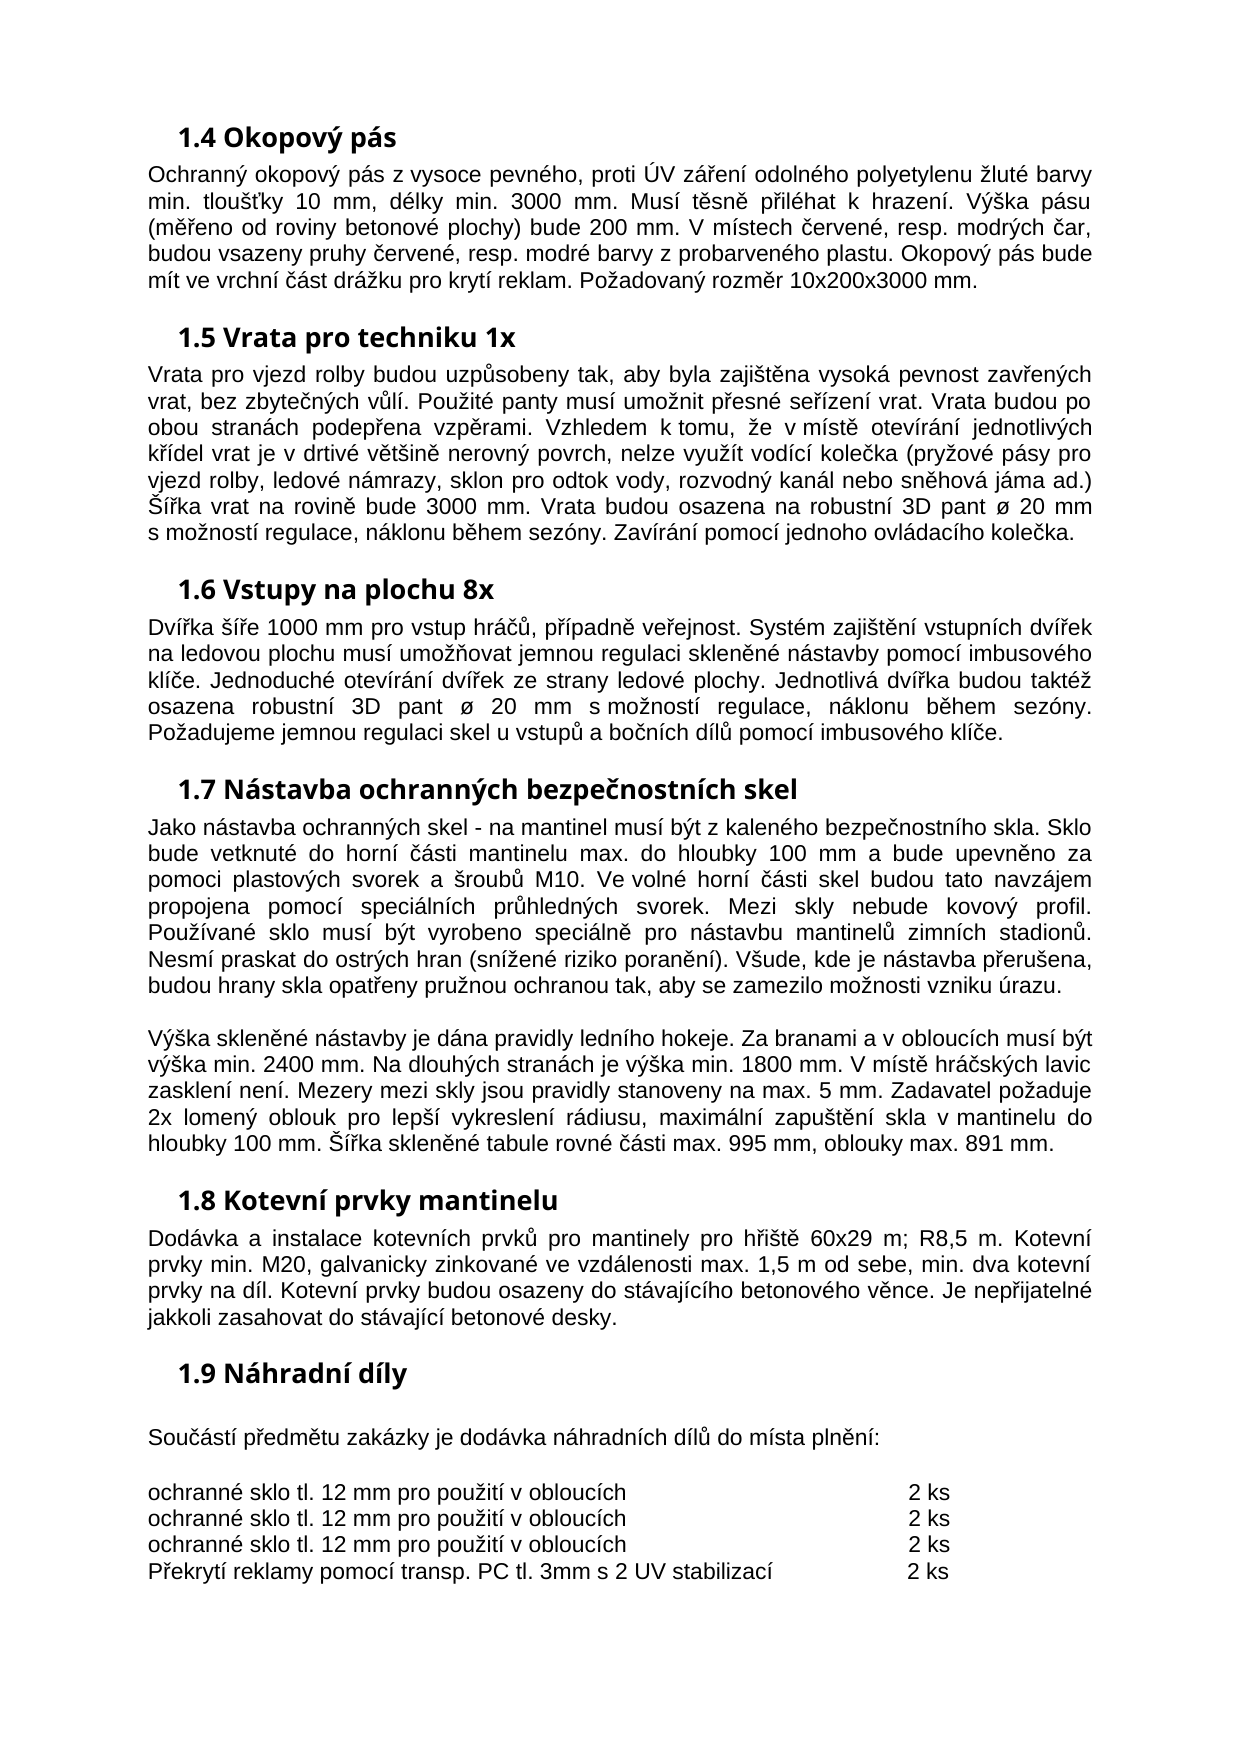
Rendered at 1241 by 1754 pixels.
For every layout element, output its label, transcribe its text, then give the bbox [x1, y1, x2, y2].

text Součástí předmětu zakázky je dodávka náhradních dílů do místa plnění: [148, 1424, 1093, 1451]
text Dodávka a instalace kotevních prvků pro mantinely pro hřiště 60x29 m; R8,5 m. Kotevní prvky min. M20, galvanicky zinkované ve vzdálenosti max. 1,5 m od sebe, min. dva kotevní prvky na díl. Kotevní prvky budou osazeny do stávajícího betonového věnce. Je nepřijatelné jakkoli zasahovat do stávající betonové desky. [148, 1224, 1093, 1330]
text Jako nástavba ochranných skel - na mantinel musí být z kaleného bezpečnostního skla. Sklo bude vetknuté do horní části mantinelu max. do hloubky 100 mm a bude upevněno za pomoci plastových svorek a šroubů M10. Ve volné horní části skel budou tato navzájem propojena pomocí speciálních průhledných svorek. Mezi skly nebude kovový profil. Používané sklo musí být vyrobeno speciálně pro nástavbu mantinelů zimních stadionů. Nesmí praskat do ostrých hran (snížené riziko poranění). Všude, kde je nástavba přerušena, budou hrany skla opatřeny pružnou ochranou tak, aby se zamezilo možnosti vzniku úrazu. [148, 814, 1093, 998]
text Nástavba ochranných bezpečnostních skel [177, 771, 1093, 807]
text Ochranný okopový pás z vysoce pevného, proti ÚV záření odolného polyetylenu žluté barvy min. tloušťky 10 mm, délky min. 3000 mm. Musí těsně přiléhat k hrazení. Výška pásu (měřeno od roviny betonové plochy) bude 200 mm. V místech červené, resp. modrých čar, budou vsazeny pruhy červené, resp. modré barvy z probarveného plastu. Okopový pás bude mít ve vrchní část drážku pro krytí reklam. Požadovaný rozměr 10x200x3000 mm. [148, 161, 1093, 293]
text Okopový pás [177, 118, 1093, 155]
text Vrata pro techniku 1x [177, 318, 1093, 355]
text ochranné sklo tl. 12 mm pro použití v obloucích 2 ks [148, 1505, 1093, 1531]
text ochranné sklo tl. 12 mm pro použití v obloucích 2 ks [148, 1531, 1093, 1558]
text Vrata pro vjezd rolby budou uzpůsobeny tak, aby byla zajištěna vysoká pevnost zavřených vrat, bez zbytečných vůlí. Použité panty musí umožnit přesné seřízení vrat. Vrata budou po obou stranách podepřena vzpěrami. Vzhledem k tomu, že v místě otevírání jednotlivých křídel vrat je v drtivé většině nerovný povrch, nelze využít vodící kolečka (pryžové pásy pro vjezd rolby, ledové námrazy, sklon pro odtok vody, rozvodný kanál nebo sněhová jáma ad.) Šířka vrat na rovině bude 3000 mm. Vrata budou osazena na robustní 3D pant ø 20 mm s možností regulace, náklonu během sezóny. Zavírání pomocí jednoho ovládacího kolečka. [148, 361, 1093, 546]
text Překrytí reklamy pomocí transp. PC tl. 3mm s 2 UV stabilizací 2 ks [148, 1558, 1093, 1584]
text Výška skleněné nástavby je dána pravidly ledního hokeje. Za branami a v obloucích musí být výška min. 2400 mm. Na dlouhých stranách je výška min. 1800 mm. V místě hráčských lavic zasklení není. Mezery mezi skly jsou pravidly stanoveny na max. 5 mm. Zadavatel požaduje 2x lomený oblouk pro lepší vykreslení rádiusu, maximální zapuštění skla v mantinelu do hloubky 100 mm. Šířka skleněné tabule rovné části max. 995 mm, oblouky max. 891 mm. [148, 1024, 1093, 1156]
text Náhradní díly [177, 1355, 1093, 1392]
text Kotevní prvky mantinelu [177, 1181, 1093, 1218]
text Dvířka šíře 1000 mm pro vstup hráčů, případně veřejnost. Systém zajištění vstupních dvířek na ledovou plochu musí umožňovat jemnou regulaci skleněné nástavby pomocí imbusového klíče. Jednoduché otevírání dvířek ze strany ledové plochy. Jednotlivá dvířka budou taktéž osazena robustní 3D pant ø 20 mm s možností regulace, náklonu během sezóny. Požadujeme jemnou regulaci skel u vstupů a bočních dílů pomocí imbusového klíče. [148, 614, 1093, 746]
text Vstupy na plochu 8x [177, 571, 1093, 608]
text ochranné sklo tl. 12 mm pro použití v obloucích 2 ks [148, 1479, 1093, 1505]
